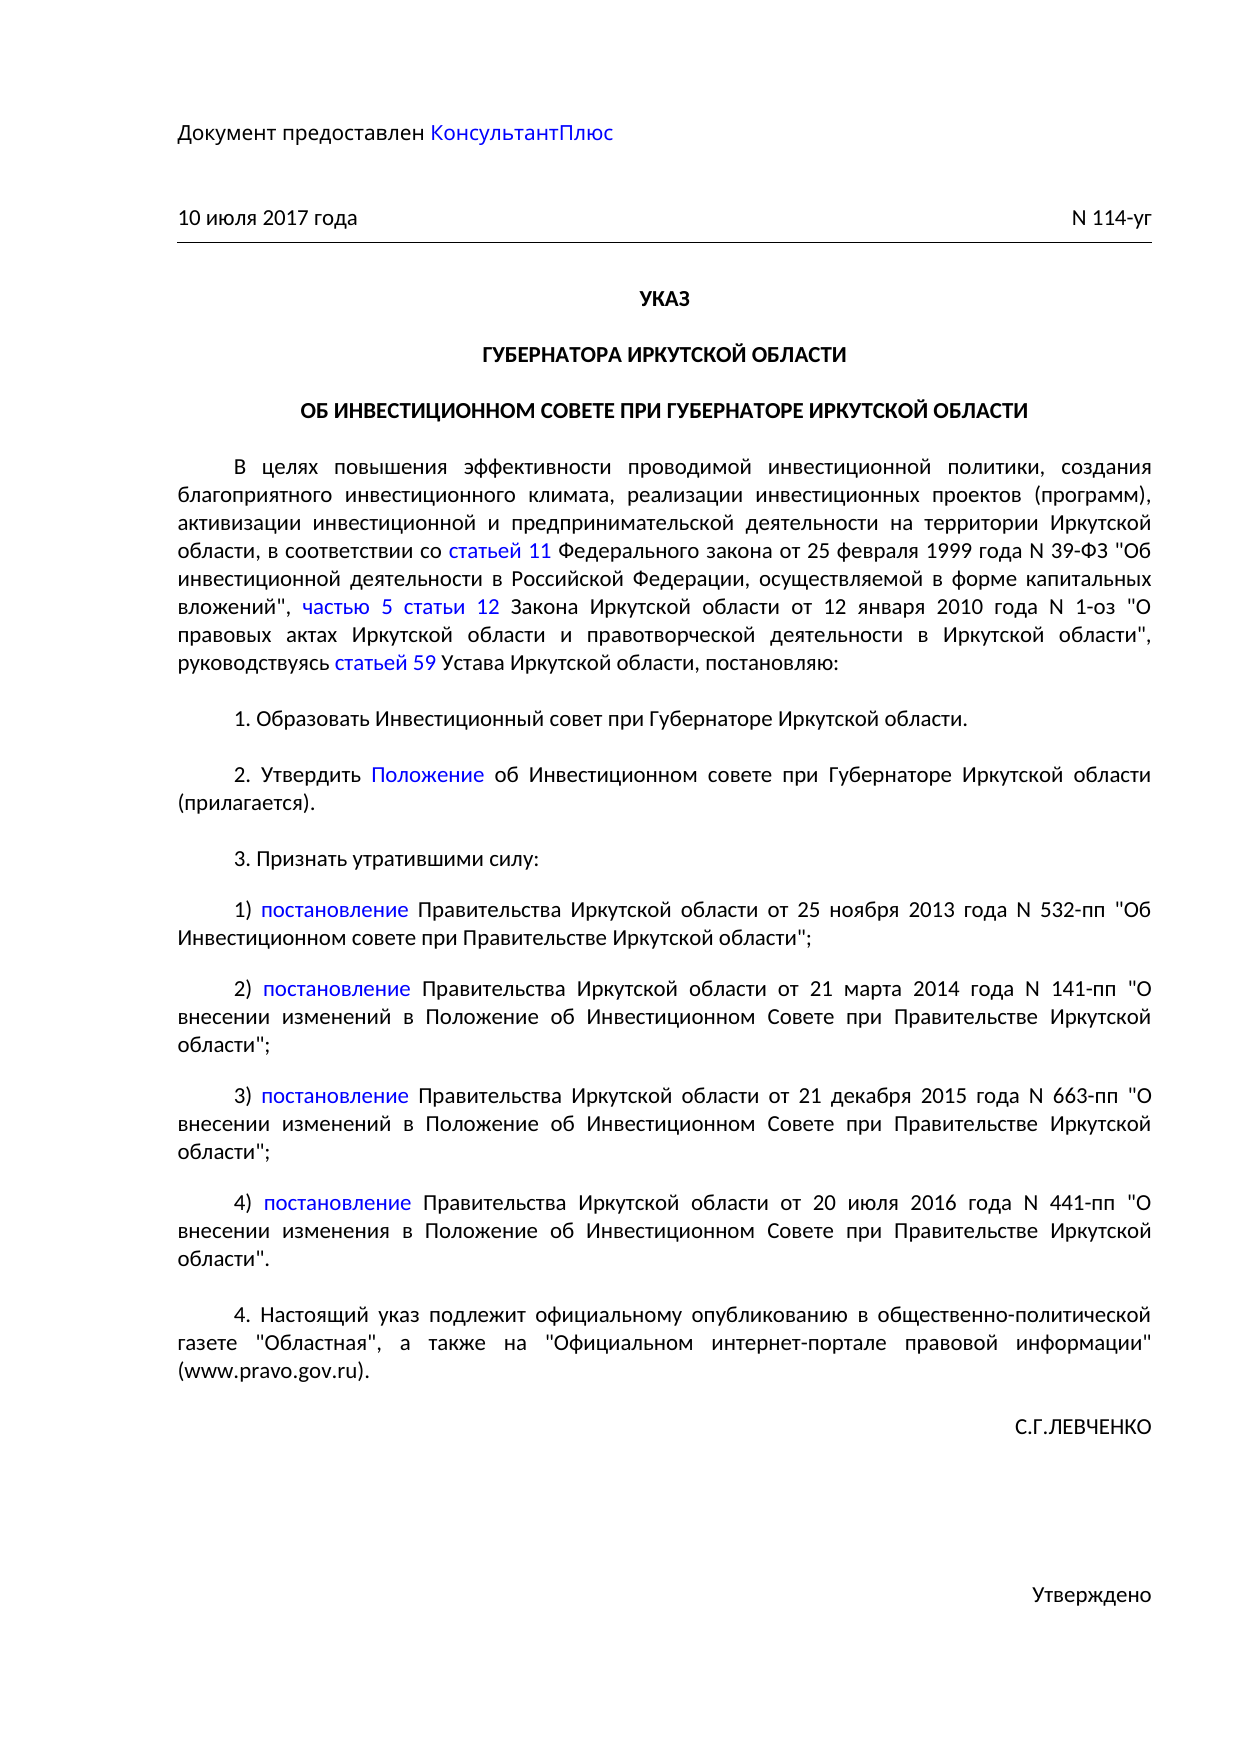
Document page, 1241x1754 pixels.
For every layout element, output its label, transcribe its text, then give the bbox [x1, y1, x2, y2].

text В целях повышения эффективности проводимой инвестиционной политики, создания благоприятного инвестиционного климата, реализации инвестиционных проектов (программ), активизации инвестиционной и предпринимательской деятельности на территории Иркутской области, в соответствии со статьей 11 Федерального закона от 25 февраля 1999 года N 39-ФЗ "Об инвестиционной деятельности в Российской Федерации, осуществляемой в форме капитальных вложений", частью 5 статьи 12 Закона Иркутской области от 12 января 2010 года N 1-оз "О правовых актах Иркутской области и правотворческой деятельности в Иркутской области", руководствуясь статьей 59 Устава Иркутской области, постановляю: [177, 452, 1152, 676]
title ГУБЕРНАТОРА ИРКУТСКОЙ ОБЛАСТИ [177, 340, 1152, 368]
text 2) постановление Правительства Иркутской области от 21 марта 2014 года N 141-пп "О внесении изменений в Положение об Инвестиционном Совете при Правительстве Иркутской области"; [177, 974, 1152, 1058]
text 2. Утвердить Положение об Инвестиционном совете при Губернаторе Иркутской области (прилагается). [177, 760, 1152, 816]
table_header N 114-уг [664, 203, 1152, 231]
title Документ предоставлен КонсультантПлюс [177, 118, 1152, 175]
title ОБ ИНВЕСТИЦИОННОМ СОВЕТЕ ПРИ ГУБЕРНАТОРЕ ИРКУТСКОЙ ОБЛАСТИ [177, 396, 1152, 424]
text 3) постановление Правительства Иркутской области от 21 декабря 2015 года N 663-пп "О внесении изменений в Положение об Инвестиционном Совете при Правительстве Иркутской области"; [177, 1081, 1152, 1165]
text Утверждено [177, 1581, 1152, 1608]
text 4) постановление Правительства Иркутской области от 20 июля 2016 года N 441-пп "О внесении изменения в Положение об Инвестиционном Совете при Правительстве Иркутской области". [177, 1188, 1152, 1272]
title УКАЗ [177, 284, 1152, 312]
table_header 10 июля 2017 года [177, 203, 664, 231]
text 4. Настоящий указ подлежит официальному опубликованию в общественно-политической газете "Областная", а также на "Официальном интернет-портале правовой информации" (www.pravo.gov.ru). [177, 1300, 1152, 1384]
text 1) постановление Правительства Иркутской области от 25 ноября 2013 года N 532-пп "Об Инвестиционном совете при Правительстве Иркутской области"; [177, 895, 1152, 951]
text 3. Признать утратившими силу: [177, 844, 1152, 872]
text 1. Образовать Инвестиционный совет при Губернаторе Иркутской области. [177, 704, 1152, 732]
text С.Г.ЛЕВЧЕНКО [177, 1412, 1152, 1440]
